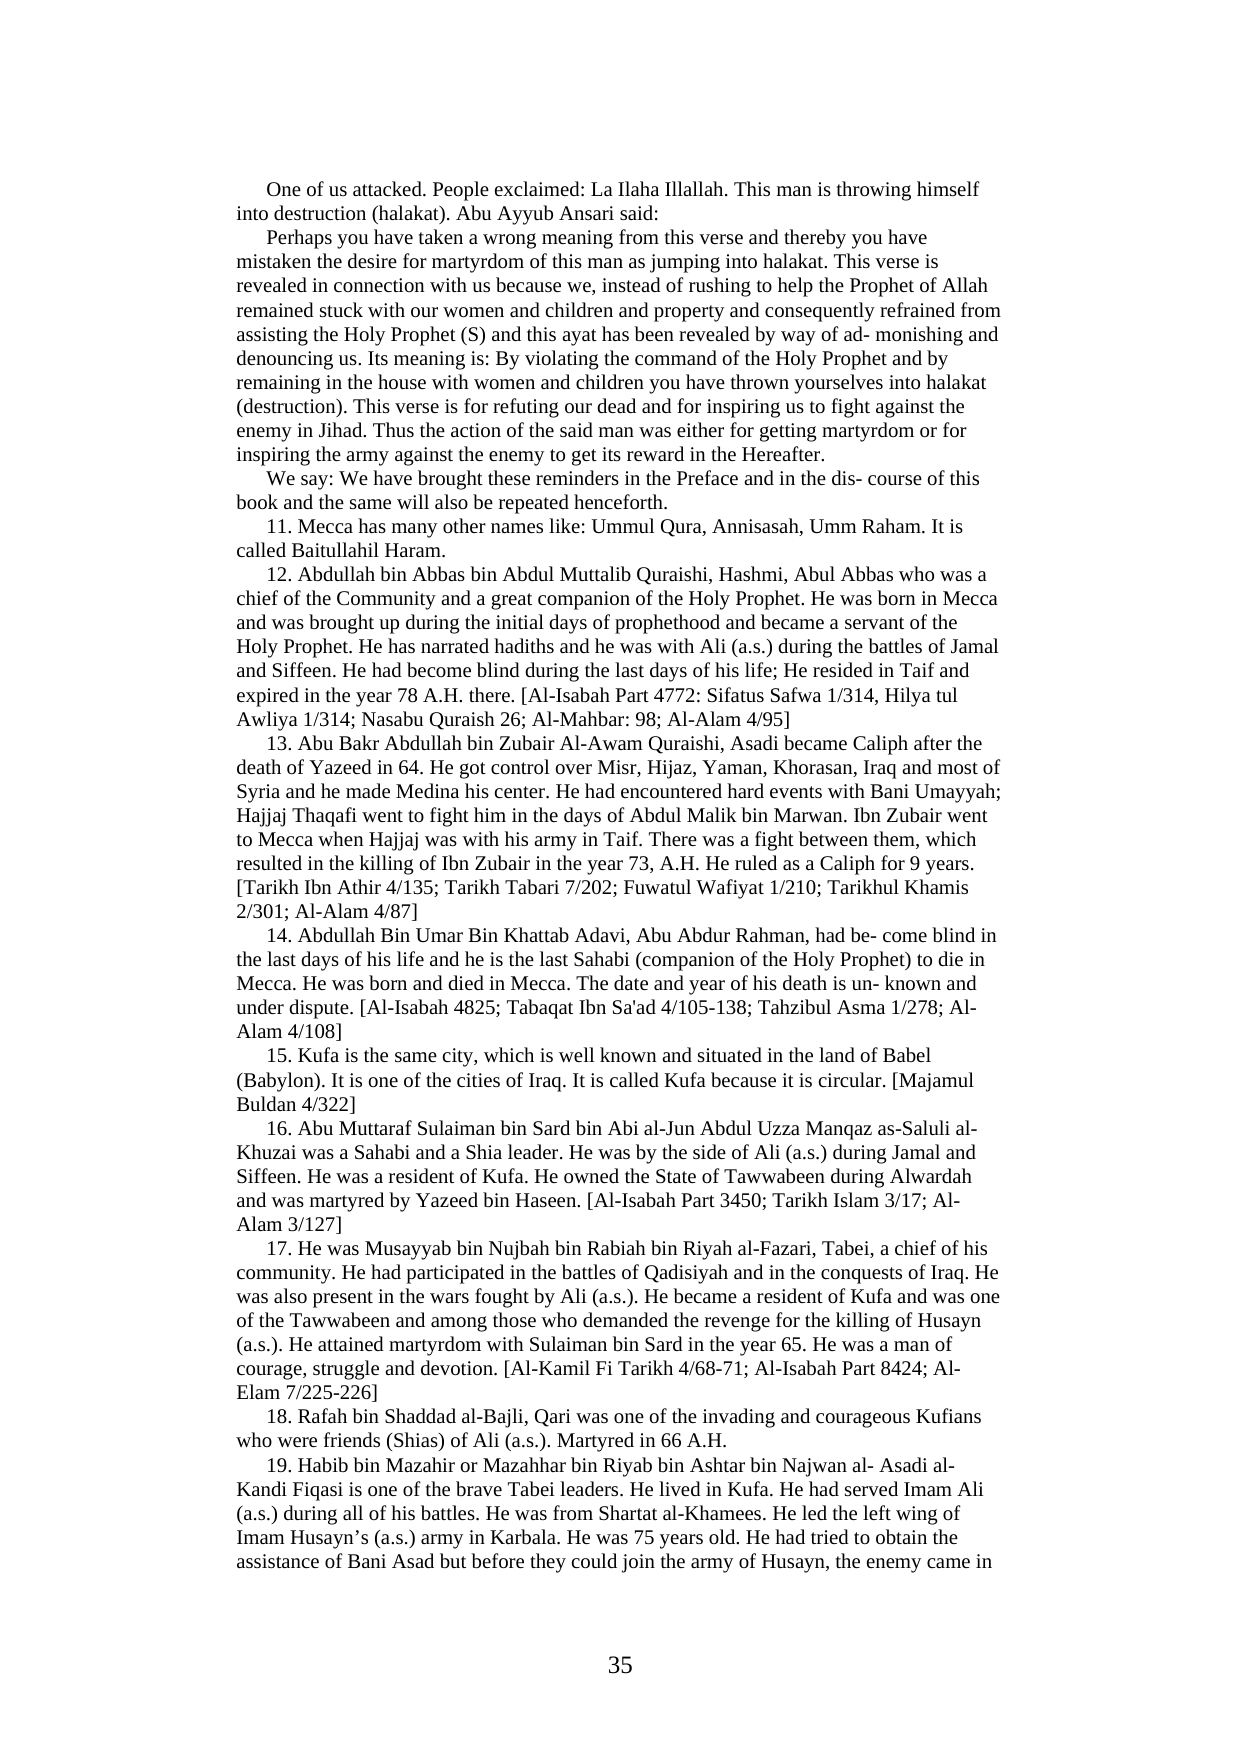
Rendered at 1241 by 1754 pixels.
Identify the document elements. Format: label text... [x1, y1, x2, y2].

text One of us attacked. People exclaimed: La Ilaha Illallah. This man is throwing himself into destruction (halakat). Abu Ayyub Ansari said: [236, 177, 1004, 225]
text 14. Abdullah Bin Umar Bin Khattab Adavi, Abu Abdur Rahman, had be- come blind in the last days of his life and he is the last Sahabi (companion of the Holy Prophet) to die in Mecca. He was born and died in Mecca. The date and year of his death is un- known and under dispute. [Al-Isabah 4825; Tabaqat Ibn Sa'ad 4/105-138; Tahzibul Asma 1/278; Al-Alam 4/108] [236, 923, 1004, 1043]
text Perhaps you have taken a wrong meaning from this verse and thereby you have mistaken the desire for martyrdom of this man as jumping into halakat. This verse is revealed in connection with us because we, instead of rushing to help the Prophet of Allah remained stuck with our women and children and property and consequently refrained from assisting the Holy Prophet (S) and this ayat has been revealed by way of ad- monishing and denouncing us. Its meaning is: By violating the command of the Holy Prophet and by remaining in the house with women and children you have thrown yourselves into halakat (destruction). This verse is for refuting our dead and for inspiring us to fight against the enemy in Jihad. Thus the action of the said man was either for getting martyrdom or for inspiring the army against the enemy to get its reward in the Hereafter. [236, 225, 1004, 466]
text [236, 1452, 1004, 1573]
text 18. Rafah bin Shaddad al-Bajli, Qari was one of the invading and courageous Kufians who were friends (Shias) of Ali (a.s.). Martyred in 66 A.H. [236, 1404, 1004, 1452]
text 13. Abu Bakr Abdullah bin Zubair Al-Awam Quraishi, Asadi became Caliph after the death of Yazeed in 64. He got control over Misr, Hijaz, Yaman, Khorasan, Iraq and most of Syria and he made Medina his center. He had encountered hard events with Bani Umayyah; Hajjaj Thaqafi went to fight him in the days of Abdul Malik bin Marwan. Ibn Zubair went to Mecca when Hajjaj was with his army in Taif. There was a fight between them, which resulted in the killing of Ibn Zubair in the year 73, A.H. He ruled as a Caliph for 9 years. [Tarikh Ibn Athir 4/135; Tarikh Tabari 7/202; Fuwatul Wafiyat 1/210; Tarikhul Khamis 2/301; Al-Alam 4/87] [236, 731, 1004, 923]
text 11. Mecca has many other names like: Ummul Qura, Annisasah, Umm Raham. It is called Baitullahil Haram. [236, 514, 1004, 562]
text 15. Kufa is the same city, which is well known and situated in the land of Babel (Babylon). It is one of the cities of Iraq. It is called Kufa because it is circular. [Majamul Buldan 4/322] [236, 1043, 1004, 1116]
text We say: We have brought these reminders in the Preface and in the dis- course of this book and the same will also be repeated henceforth. [236, 466, 1004, 514]
text 17. He was Musayyab bin Nujbah bin Rabiah bin Riyah al-Fazari, Tabei, a chief of his community. He had participated in the battles of Qadisiyah and in the conquests of Iraq. He was also present in the wars fought by Ali (a.s.). He became a resident of Kufa and was one of the Tawwabeen and among those who demanded the revenge for the killing of Husayn (a.s.). He attained martyrdom with Sulaiman bin Sard in the year 65. He was a man of courage, struggle and devotion. [Al-Kamil Fi Tarikh 4/68-71; Al-Isabah Part 8424; Al-Elam 7/225-226] [236, 1236, 1004, 1404]
text 16. Abu Muttaraf Sulaiman bin Sard bin Abi al-Jun Abdul Uzza Manqaz as-Saluli al-Khuzai was a Sahabi and a Shia leader. He was by the side of Ali (a.s.) during Jamal and Siffeen. He was a resident of Kufa. He owned the State of Tawwabeen during Alwardah and was martyred by Yazeed bin Haseen. [Al-Isabah Part 3450; Tarikh Islam 3/17; Al-Alam 3/127] [236, 1116, 1004, 1236]
text 12. Abdullah bin Abbas bin Abdul Muttalib Quraishi, Hashmi, Abul Abbas who was a chief of the Community and a great companion of the Holy Prophet. He was born in Mecca and was brought up during the initial days of prophethood and became a servant of the Holy Prophet. He has narrated hadiths and he was with Ali (a.s.) during the battles of Jamal and Siffeen. He had become blind during the last days of his life; He resided in Taif and expired in the year 78 A.H. there. [Al-Isabah Part 4772: Sifatus Safwa 1/314, Hilya tul Awliya 1/314; Nasabu Quraish 26; Al-Mahbar: 98; Al-Alam 4/95] [236, 562, 1004, 731]
